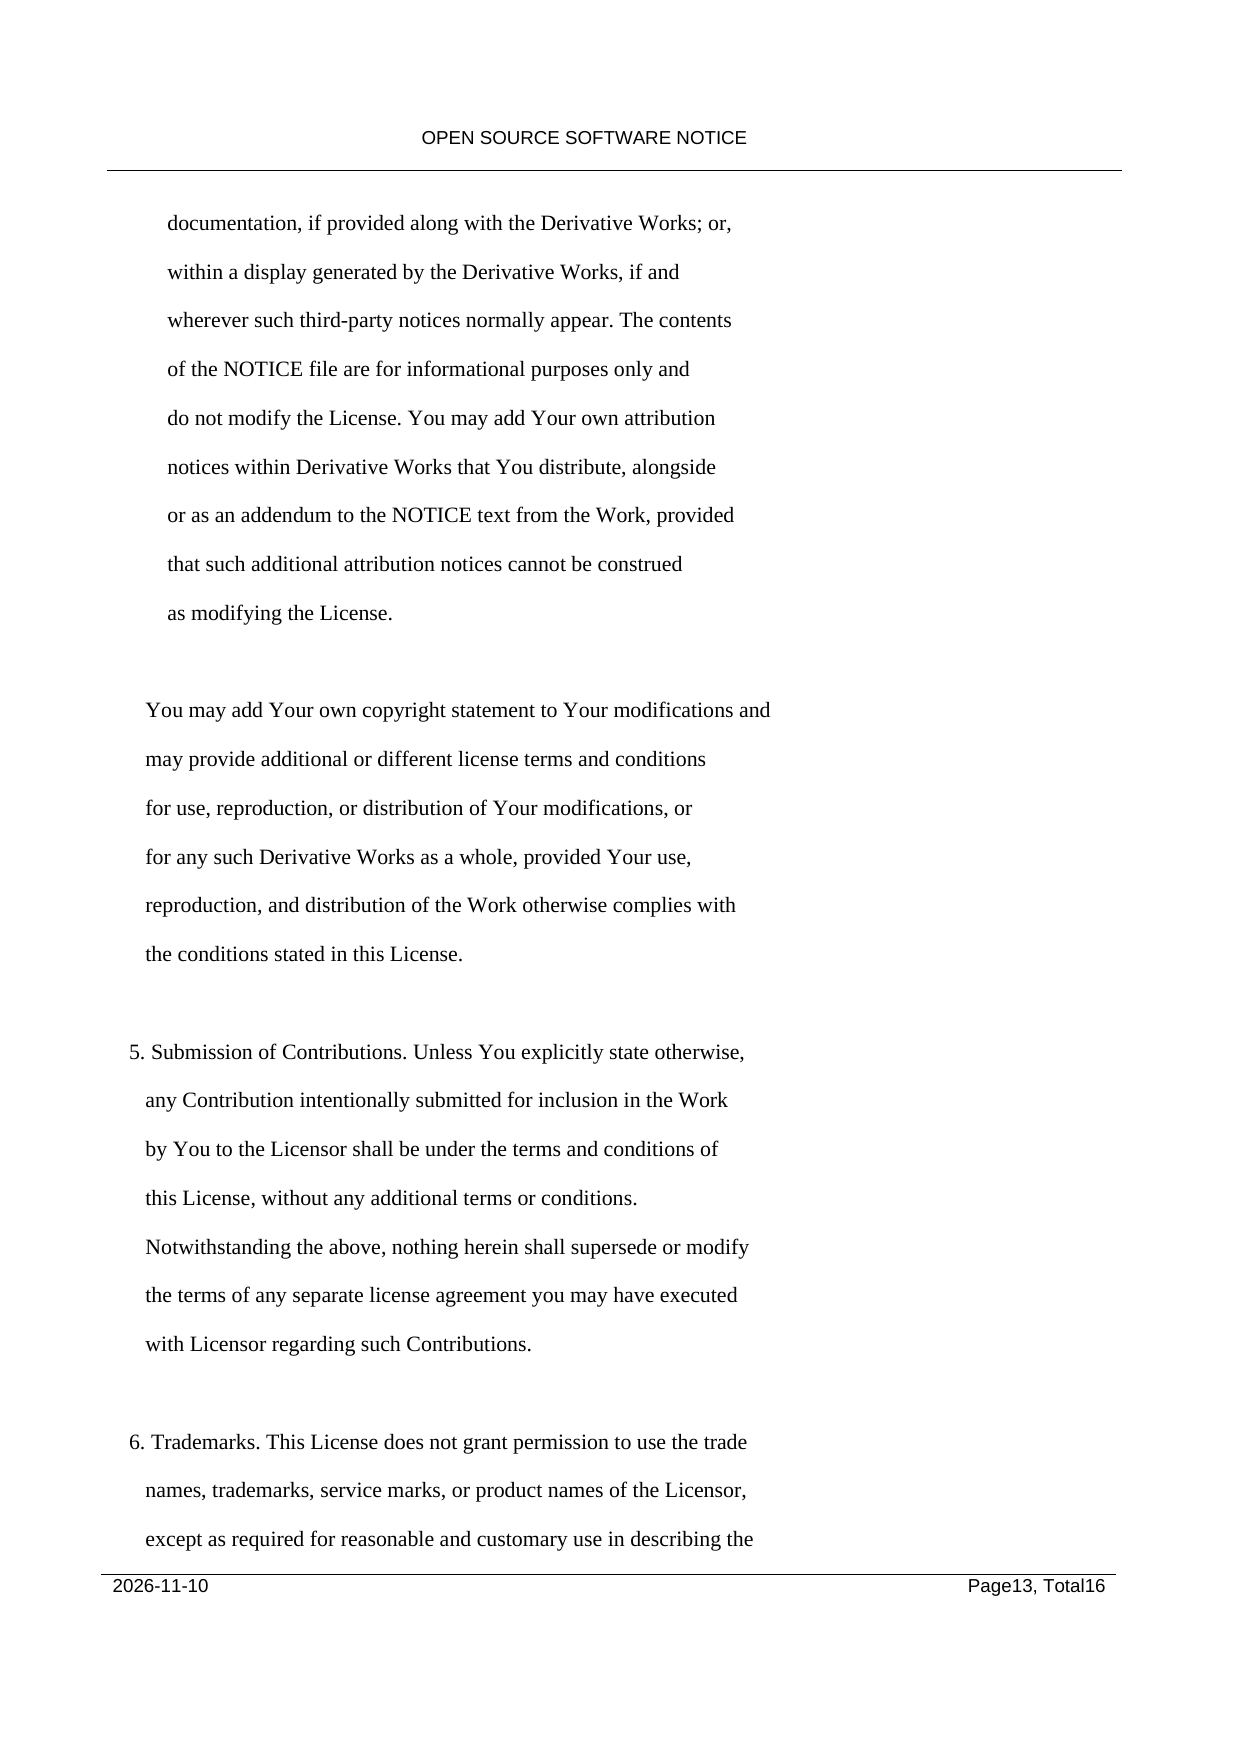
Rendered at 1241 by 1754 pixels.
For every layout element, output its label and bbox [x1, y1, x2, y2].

text [112, 206, 1128, 1555]
